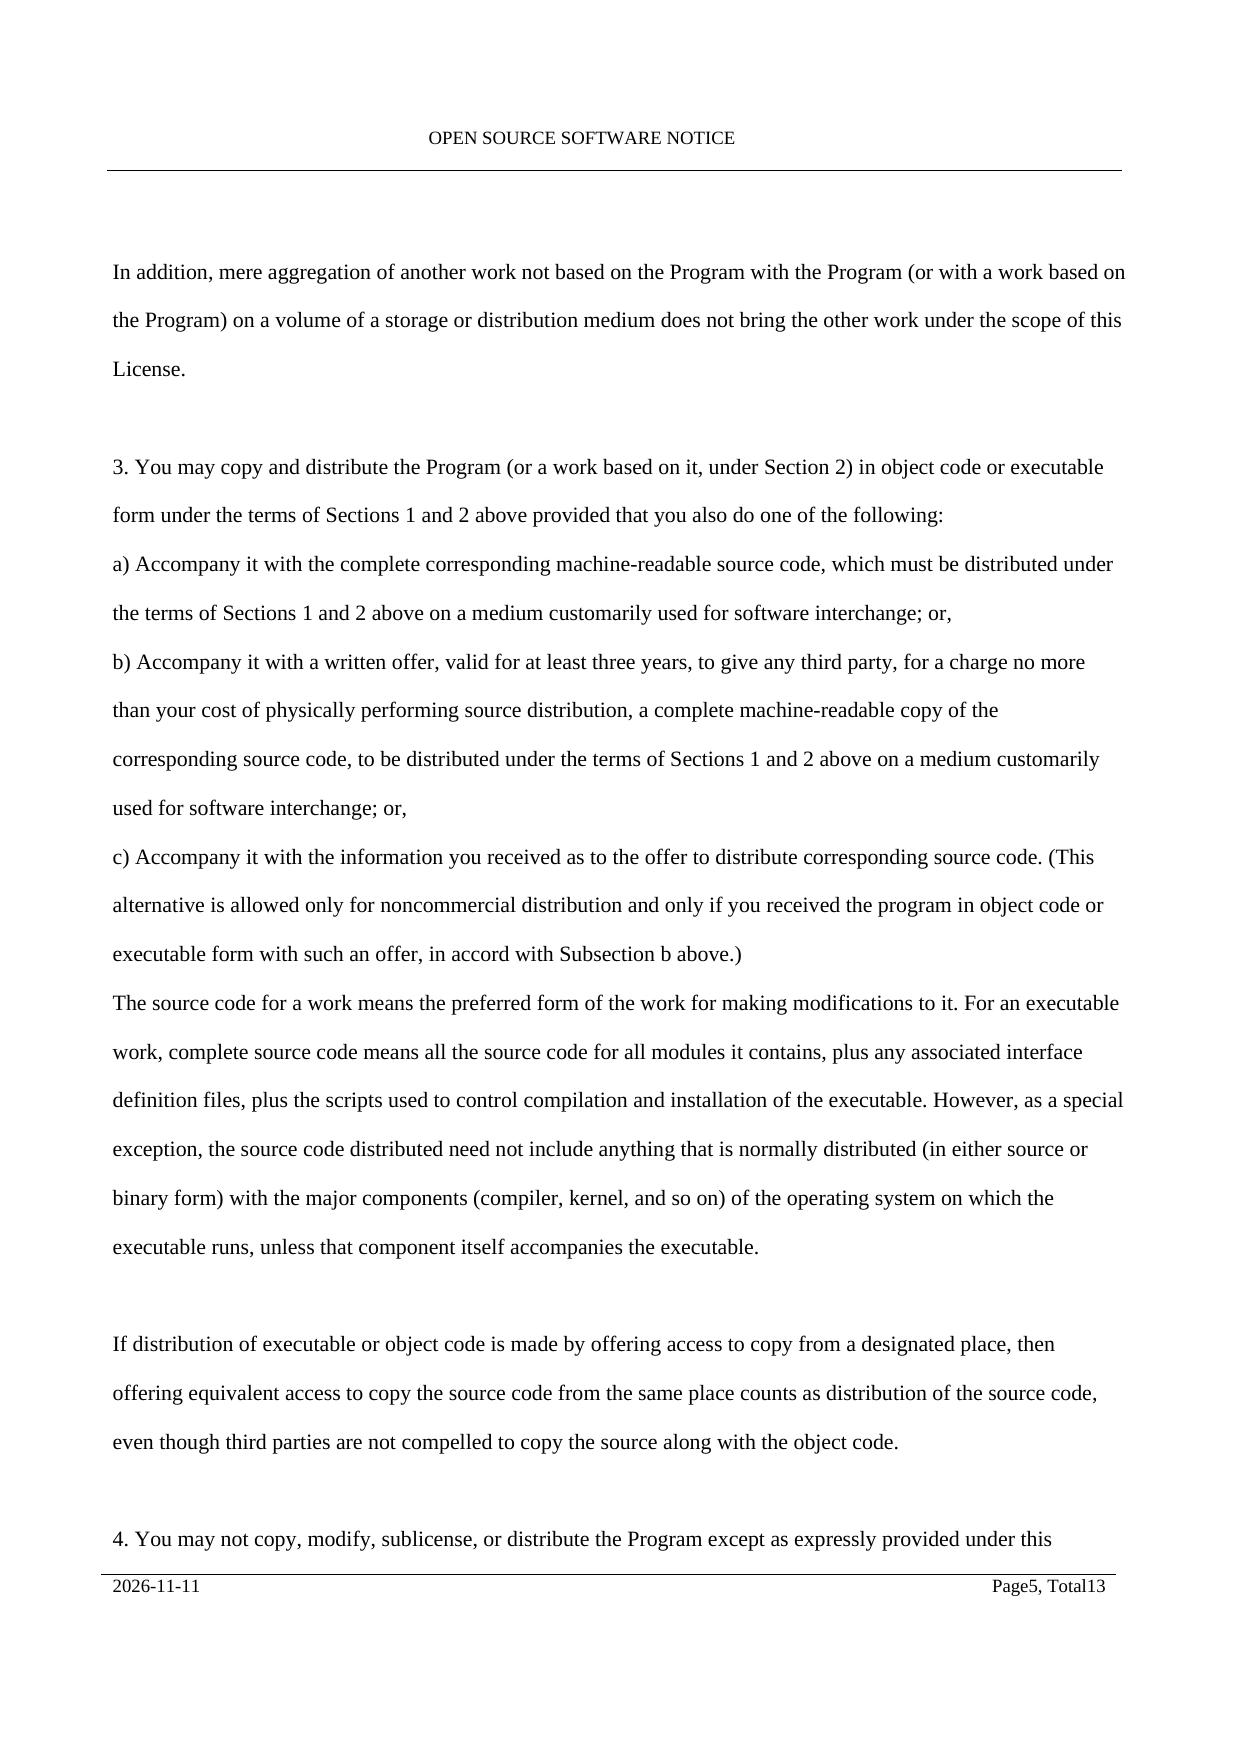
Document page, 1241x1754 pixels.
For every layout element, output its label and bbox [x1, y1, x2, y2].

text [112, 206, 1128, 1555]
